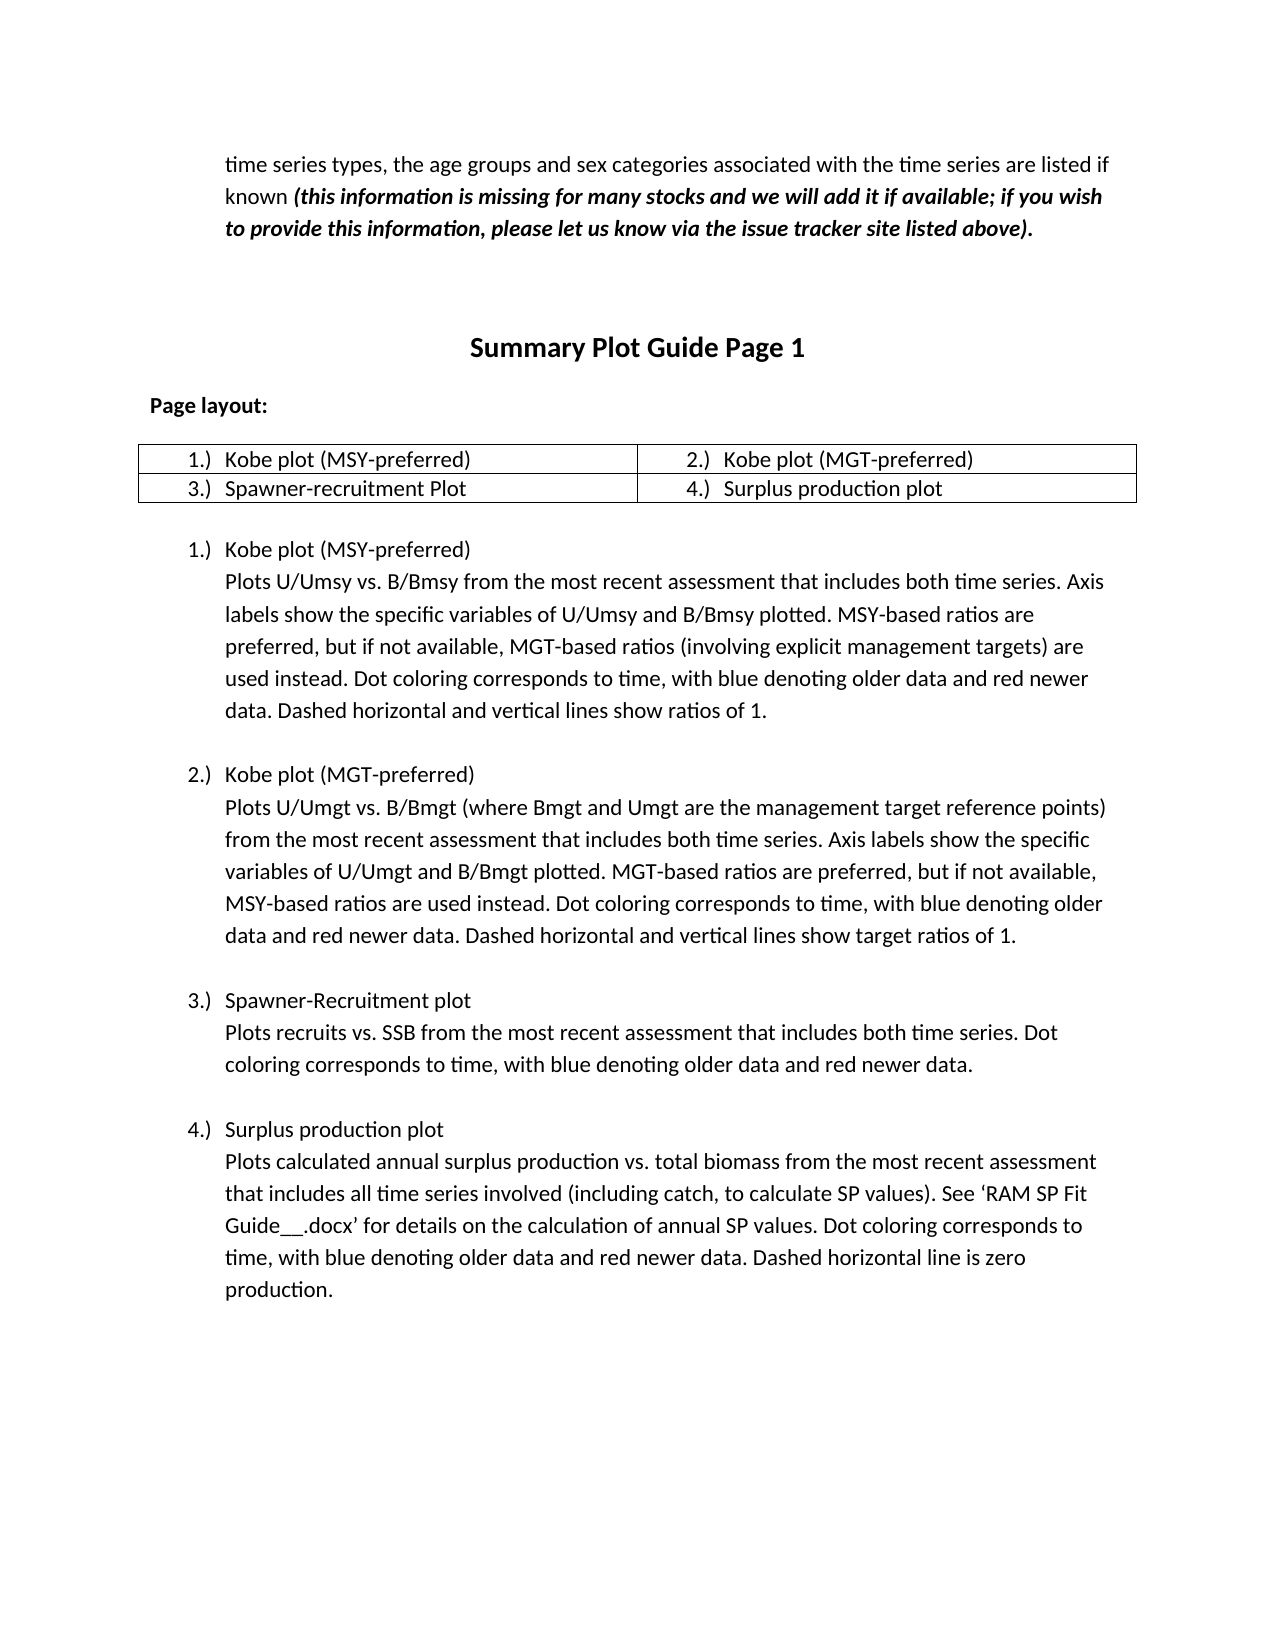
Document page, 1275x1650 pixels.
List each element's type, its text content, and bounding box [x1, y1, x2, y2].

list Plots U/Umsy vs. B/Bmsy from the most recent assessment that includes both time series. Axis labels show the specific variables of U/Umsy and B/Bmsy plotted. MSY-based ratios are preferred, but if not available, MGT-based ratios (involving explicit management targets) are used instead. Dot coloring corresponds to time, with blue denoting older data and red newer data. Dashed horizontal and vertical lines show ratios of 1. [225, 567, 1125, 724]
list Kobe plot (MSY-preferred) [187, 535, 1125, 563]
table_header Kobe plot (MSY-preferred) [139, 445, 637, 473]
list Plots U/Umgt vs. B/Bmgt (where Bmgt and Umgt are the management target reference points) from the most recent assessment that includes both time series. Axis labels show the specific variables of U/Umgt and B/Bmgt plotted. MGT-based ratios are preferred, but if not available, MSY-based ratios are used instead. Dot coloring corresponds to time, with blue denoting older data and red newer data. Dashed horizontal and vertical lines show target ratios of 1. [225, 793, 1125, 949]
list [187, 150, 1125, 242]
list Kobe plot (MGT-preferred) [187, 761, 1125, 789]
text Page layout: [150, 391, 1125, 419]
list Surplus production plot [187, 1115, 1125, 1143]
list Spawner-Recruitment plot [187, 986, 1125, 1014]
table_cell Spawner-recruitment Plot [139, 474, 637, 502]
list Plots calculated annual surplus production vs. total biomass from the most recent assessment that includes all time series involved (including catch, to calculate SP values). See ‘RAM SP Fit Guide__.docx’ for details on the calculation of annual SP values. Dot coloring corresponds to time, with blue denoting older data and red newer data. Dashed horizontal line is zero production. [225, 1147, 1125, 1304]
table_cell Surplus production plot [638, 474, 1136, 502]
table_header Kobe plot (MGT-preferred) [638, 445, 1136, 473]
list Plots recruits vs. SSB from the most recent assessment that includes both time series. Dot coloring corresponds to time, with blue denoting older data and red newer data. [225, 1018, 1125, 1078]
text Summary Plot Guide Page 1 [150, 329, 1125, 365]
